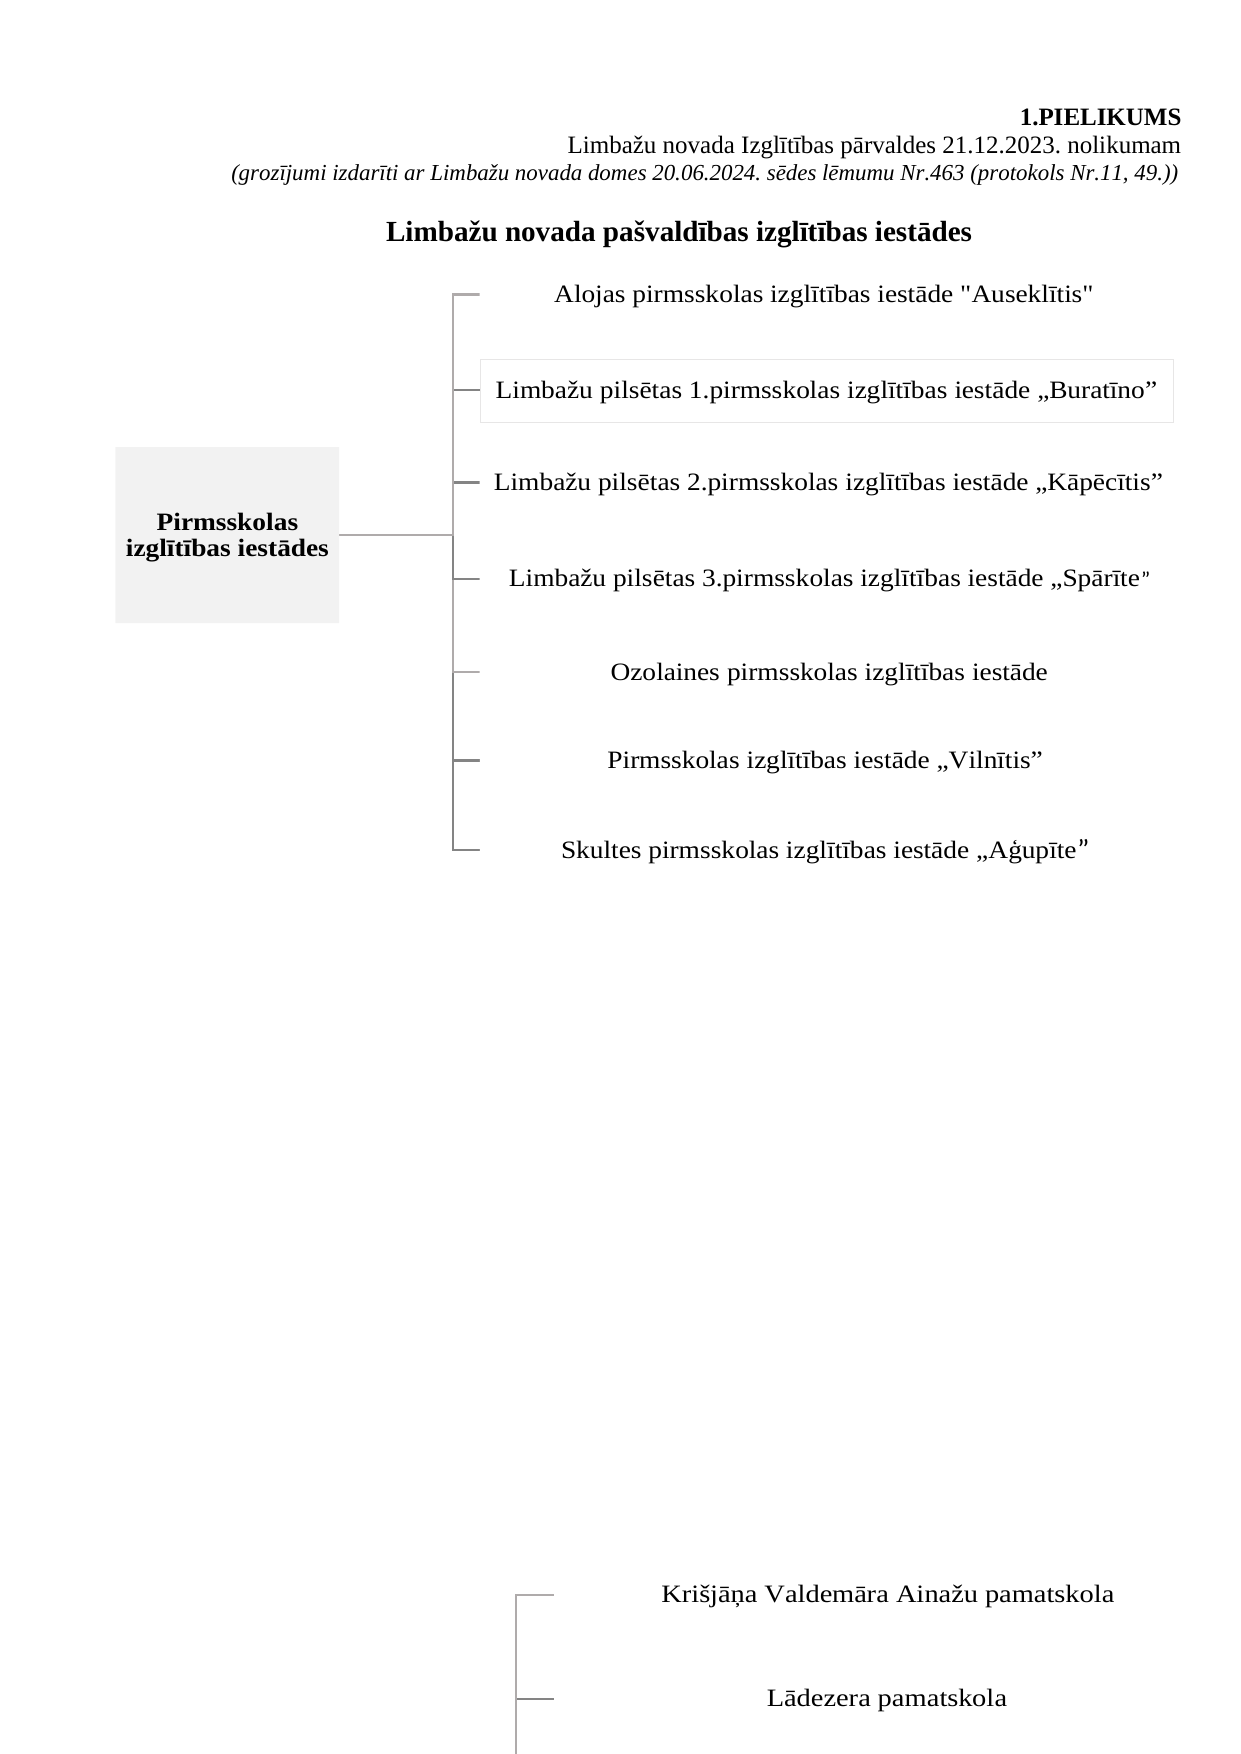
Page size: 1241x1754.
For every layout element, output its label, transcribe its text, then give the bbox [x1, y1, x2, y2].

text (grozījumi izdarīti ar Limbažu novada domes 20.06.2024. sēdes lēmumu Nr.463 (protokols Nr.11, 49.)) [177, 159, 1181, 186]
text 1.PIELIKUMS [177, 102, 1181, 131]
text Limbažu novada pašvaldības izglītības iestādes [177, 214, 1181, 248]
text Limbažu novada Izglītības pārvaldes 21.12.2023. nolikumam [177, 131, 1181, 159]
